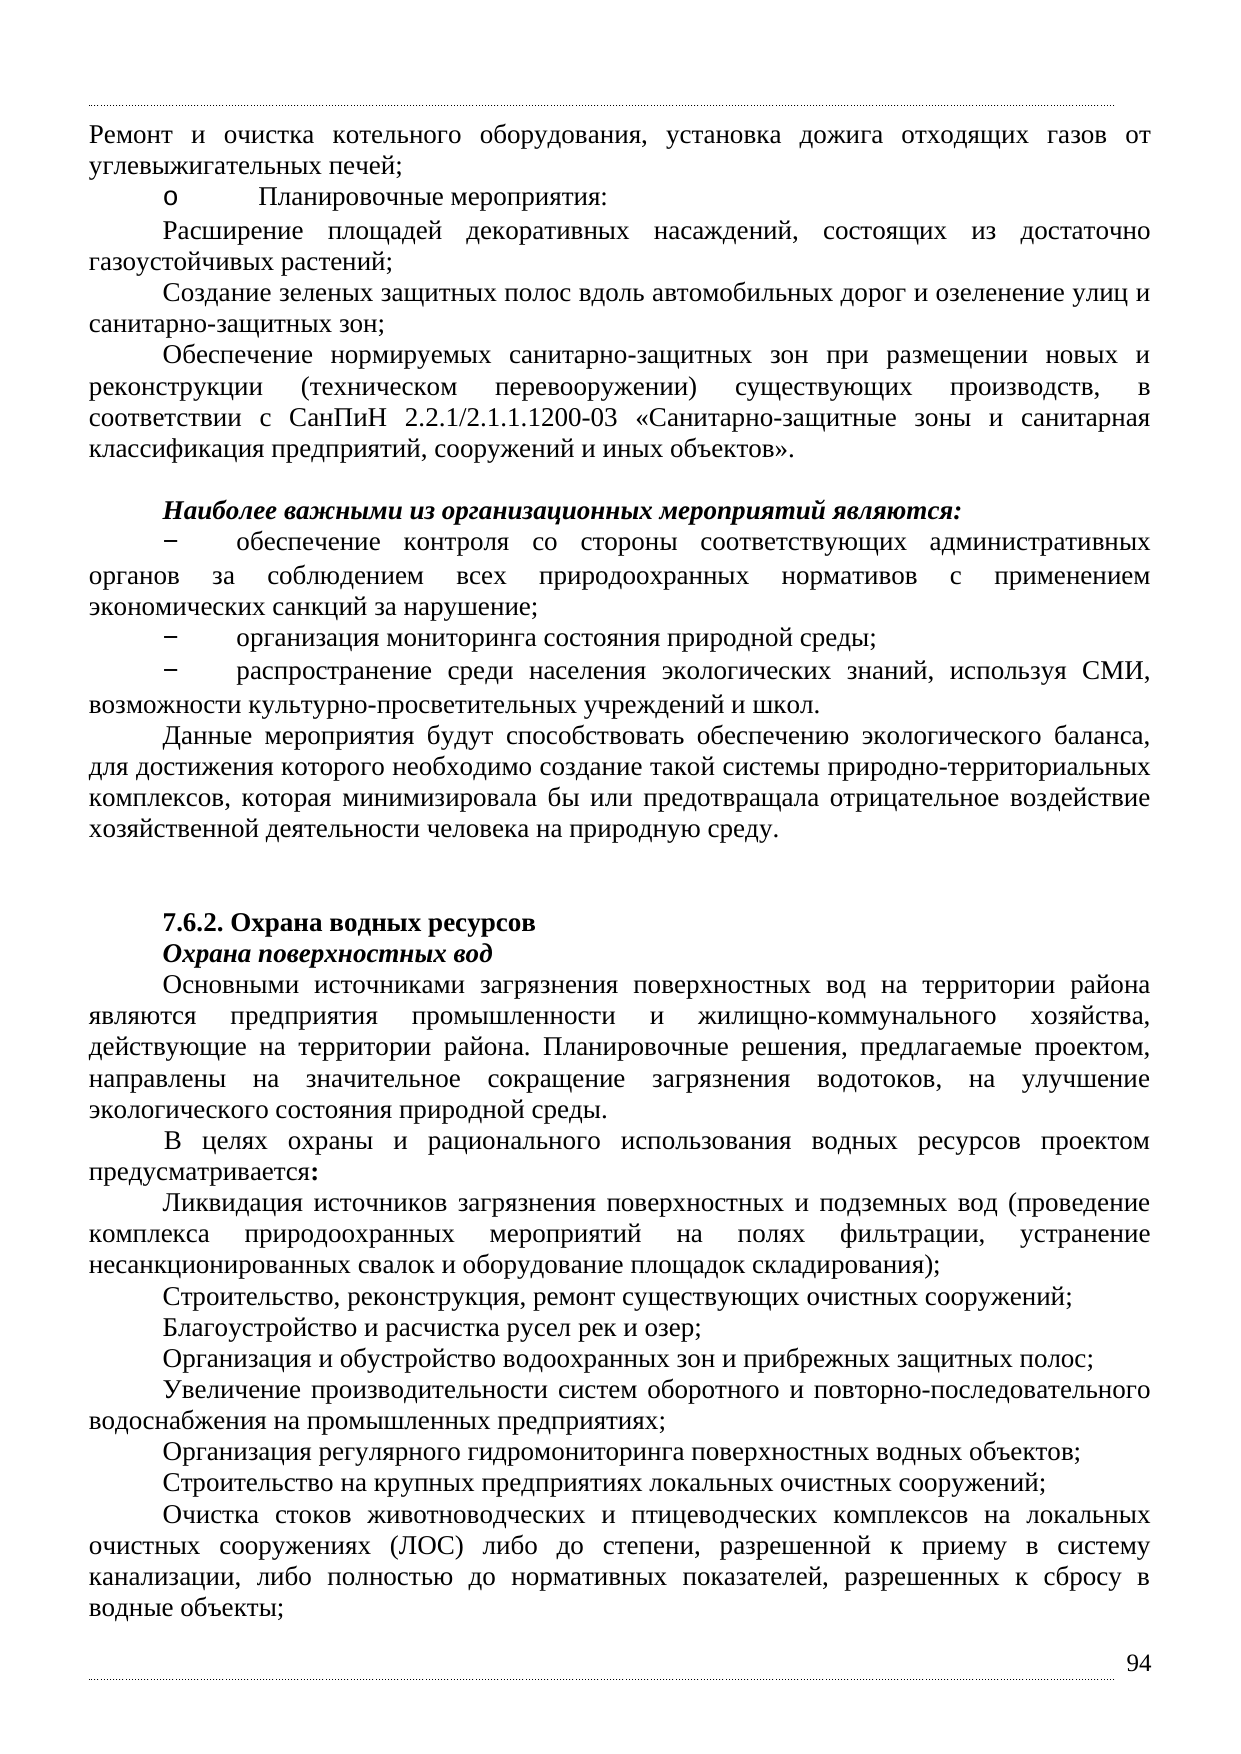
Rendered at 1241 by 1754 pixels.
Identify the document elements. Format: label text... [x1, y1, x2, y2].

text Ликвидация источников загрязнения поверхностных и подземных вод (проведение комплекса природоохранных мероприятий на полях фильтрации, устранение несанкционированных свалок и оборудование площадок складирования); [89, 1186, 1152, 1280]
text Ремонт и очистка котельного оборудования, установка дожига отходящих газов от углевыжигательных печей; [89, 118, 1152, 180]
subtitle 7.6.2. Охрана водных ресурсов [162, 906, 1152, 937]
text Увеличение производительности систем оборотного и повторно-последовательного водоснабжения на промышленных предприятиях; [89, 1373, 1152, 1435]
text Создание зеленых защитных полос вдоль автомобильных дорог и озеленение улиц и санитарно-защитных зон; [89, 276, 1152, 338]
text Расширение площадей декоративных насаждений, состоящих из достаточно газоустойчивых растений; [89, 214, 1152, 276]
text Благоустройство и расчистка русел рек и озер; [89, 1311, 1152, 1342]
text Наиболее важными из организационных мероприятий являются: [89, 494, 1152, 525]
text Основными источниками загрязнения поверхностных вод на территории района являются предприятия промышленности и жилищно-коммунального хозяйства, действующие на территории района. Планировочные решения, предлагаемые проектом, направлены на значительное сокращение загрязнения водотоков, на улучшение экологического состояния природной среды. [89, 968, 1152, 1124]
list распространение среди населения экологических знаний, используя СМИ, возможности культурно-просветительных учреждений и школ. [89, 654, 1152, 719]
text В целях охраны и рационального использования водных ресурсов проектом предусматривается: [89, 1124, 1152, 1186]
list Планировочные мероприятия: [89, 180, 1152, 214]
text Охрана поверхностных вод [89, 937, 1152, 968]
text Строительство на крупных предприятиях локальных очистных сооружений; [89, 1467, 1152, 1498]
text Очистка стоков животноводческих и птицеводческих комплексов на локальных очистных сооружениях (ЛОС) либо до степени, разрешенной к приему в систему канализации, либо полностью до нормативных показателей, разрешенных к сбросу в водные объекты; [89, 1498, 1152, 1622]
text Организация регулярного гидромониторинга поверхностных водных объектов; [89, 1435, 1152, 1467]
text Строительство, реконструкция, ремонт существующих очистных сооружений; [89, 1280, 1152, 1311]
list обеспечение контроля со стороны соответствующих административных органов за соблюдением всех природоохранных нормативов с применением экономических санкций за нарушение; [89, 525, 1152, 621]
text Обеспечение нормируемых санитарно-защитных зон при размещении новых и реконструкции (техническом перевооружении) существующих производств, в соответствии с СанПиН 2.2.1/2.1.1.1200-03 «Санитарно-защитные зоны и санитарная классификация предприятий, сооружений и иных объектов». [89, 338, 1152, 463]
text Данные мероприятия будут способствовать обеспечению экологического баланса, для достижения которого необходимо создание такой системы природно-территориальных комплексов, которая минимизировала бы или предотвращала отрицательное воздействие хозяйственной деятельности человека на природную среду. [89, 719, 1152, 844]
text Организация и обустройство водоохранных зон и прибрежных защитных полос; [89, 1342, 1152, 1373]
list организация мониторинга состояния природной среды; [89, 621, 1152, 654]
